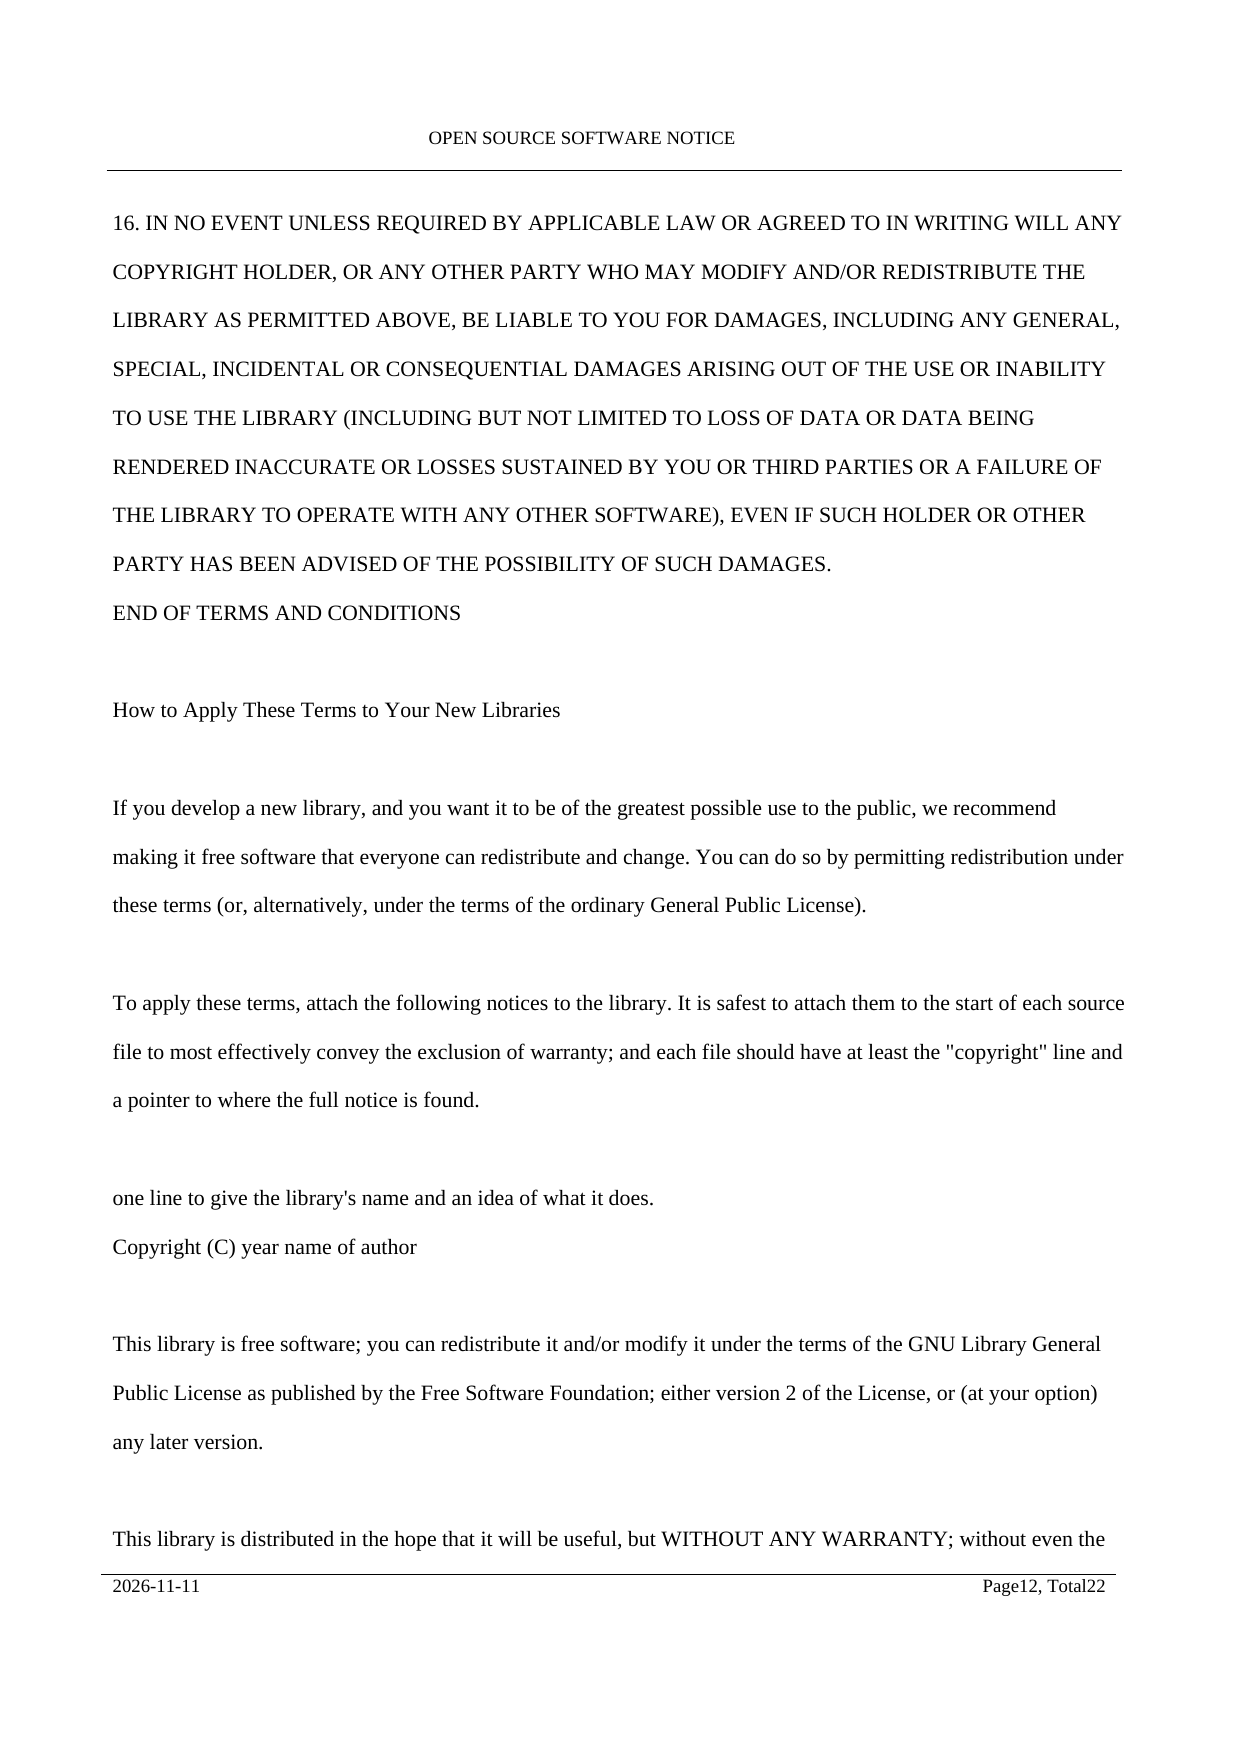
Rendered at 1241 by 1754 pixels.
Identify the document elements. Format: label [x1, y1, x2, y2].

text [112, 206, 1128, 1555]
